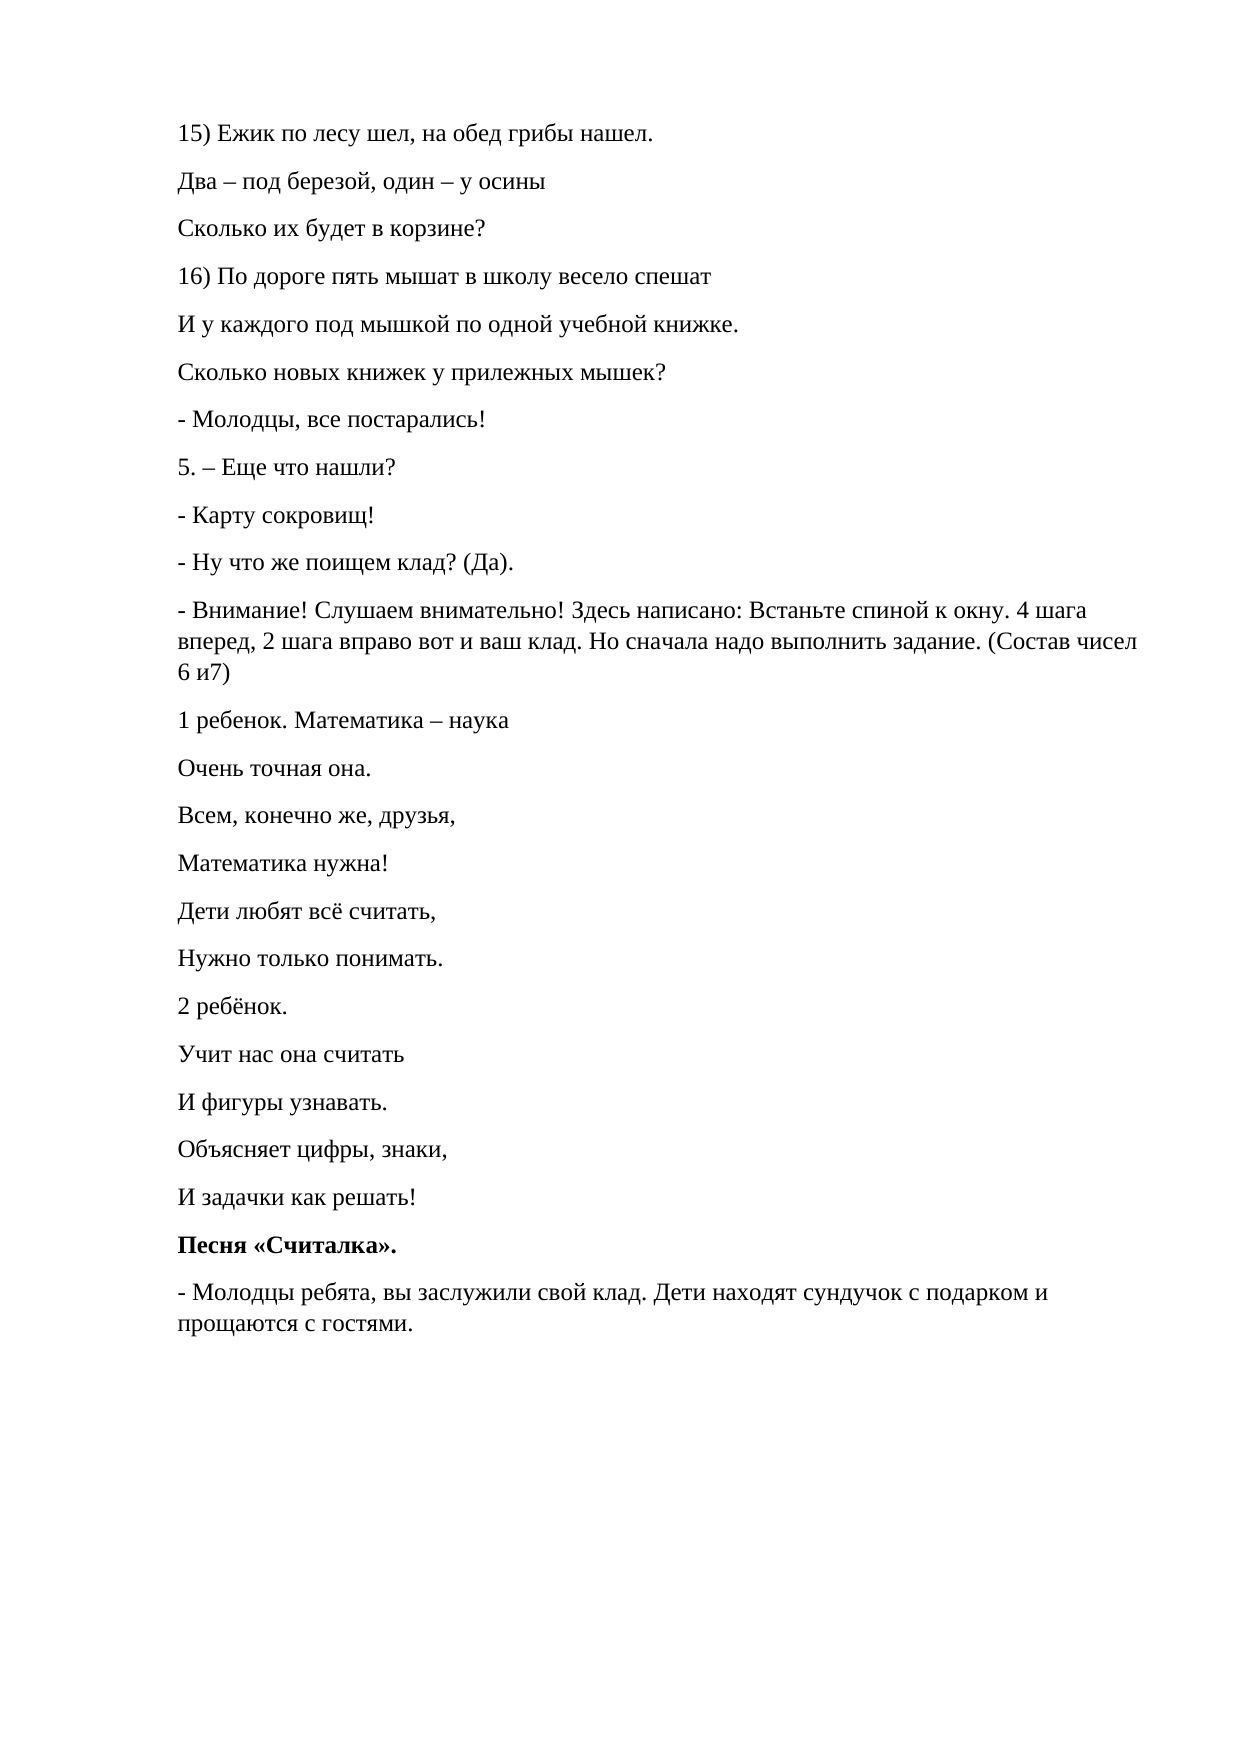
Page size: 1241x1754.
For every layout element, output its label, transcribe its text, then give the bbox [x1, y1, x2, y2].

text - Карту сокровищ! [177, 500, 1152, 528]
text 2 ребёнок. [177, 991, 1152, 1020]
text Нужно только понимать. [177, 943, 1152, 972]
text - Внимание! Слушаем внимательно! Здесь написано: Встаньте спиной к окну. 4 шага вперед, 2 шага вправо вот и ваш клад. Но сначала надо выполнить задание. (Состав чисел 6 и7) [177, 595, 1152, 686]
text - Молодцы ребята, вы заслужили свой клад. Дети находят сундучок с подарком и прощаются с гостями. [177, 1277, 1152, 1337]
text Учит нас она считать [177, 1039, 1152, 1068]
text Дети любят всё считать, [177, 896, 1152, 924]
text И задачки как решать! [177, 1182, 1152, 1211]
text Сколько новых книжек у прилежных мышек? [177, 357, 1152, 385]
text И фигуры узнавать. [177, 1087, 1152, 1115]
text Математика нужна! [177, 848, 1152, 877]
text 1 ребенок. Математика – наука [177, 705, 1152, 734]
text Песня «Считалка». [177, 1230, 1152, 1258]
text 15) Ежик по лесу шел, на обед грибы нашел. [177, 118, 1152, 147]
text 16) По дороге пять мышат в школу весело спешат [177, 261, 1152, 290]
text - Молодцы, все постарались! [177, 404, 1152, 433]
text Всем, конечно же, друзья, [177, 800, 1152, 829]
text Объясняет цифры, знаки, [177, 1134, 1152, 1163]
text - Ну что же поищем клад? (Да). [177, 547, 1152, 576]
text Сколько их будет в корзине? [177, 213, 1152, 242]
text Два – под березой, один – у осины [177, 166, 1152, 194]
text 5. – Еще что нашли? [177, 452, 1152, 481]
text Очень точная она. [177, 753, 1152, 781]
text И у каждого под мышкой по одной учебной книжке. [177, 309, 1152, 338]
